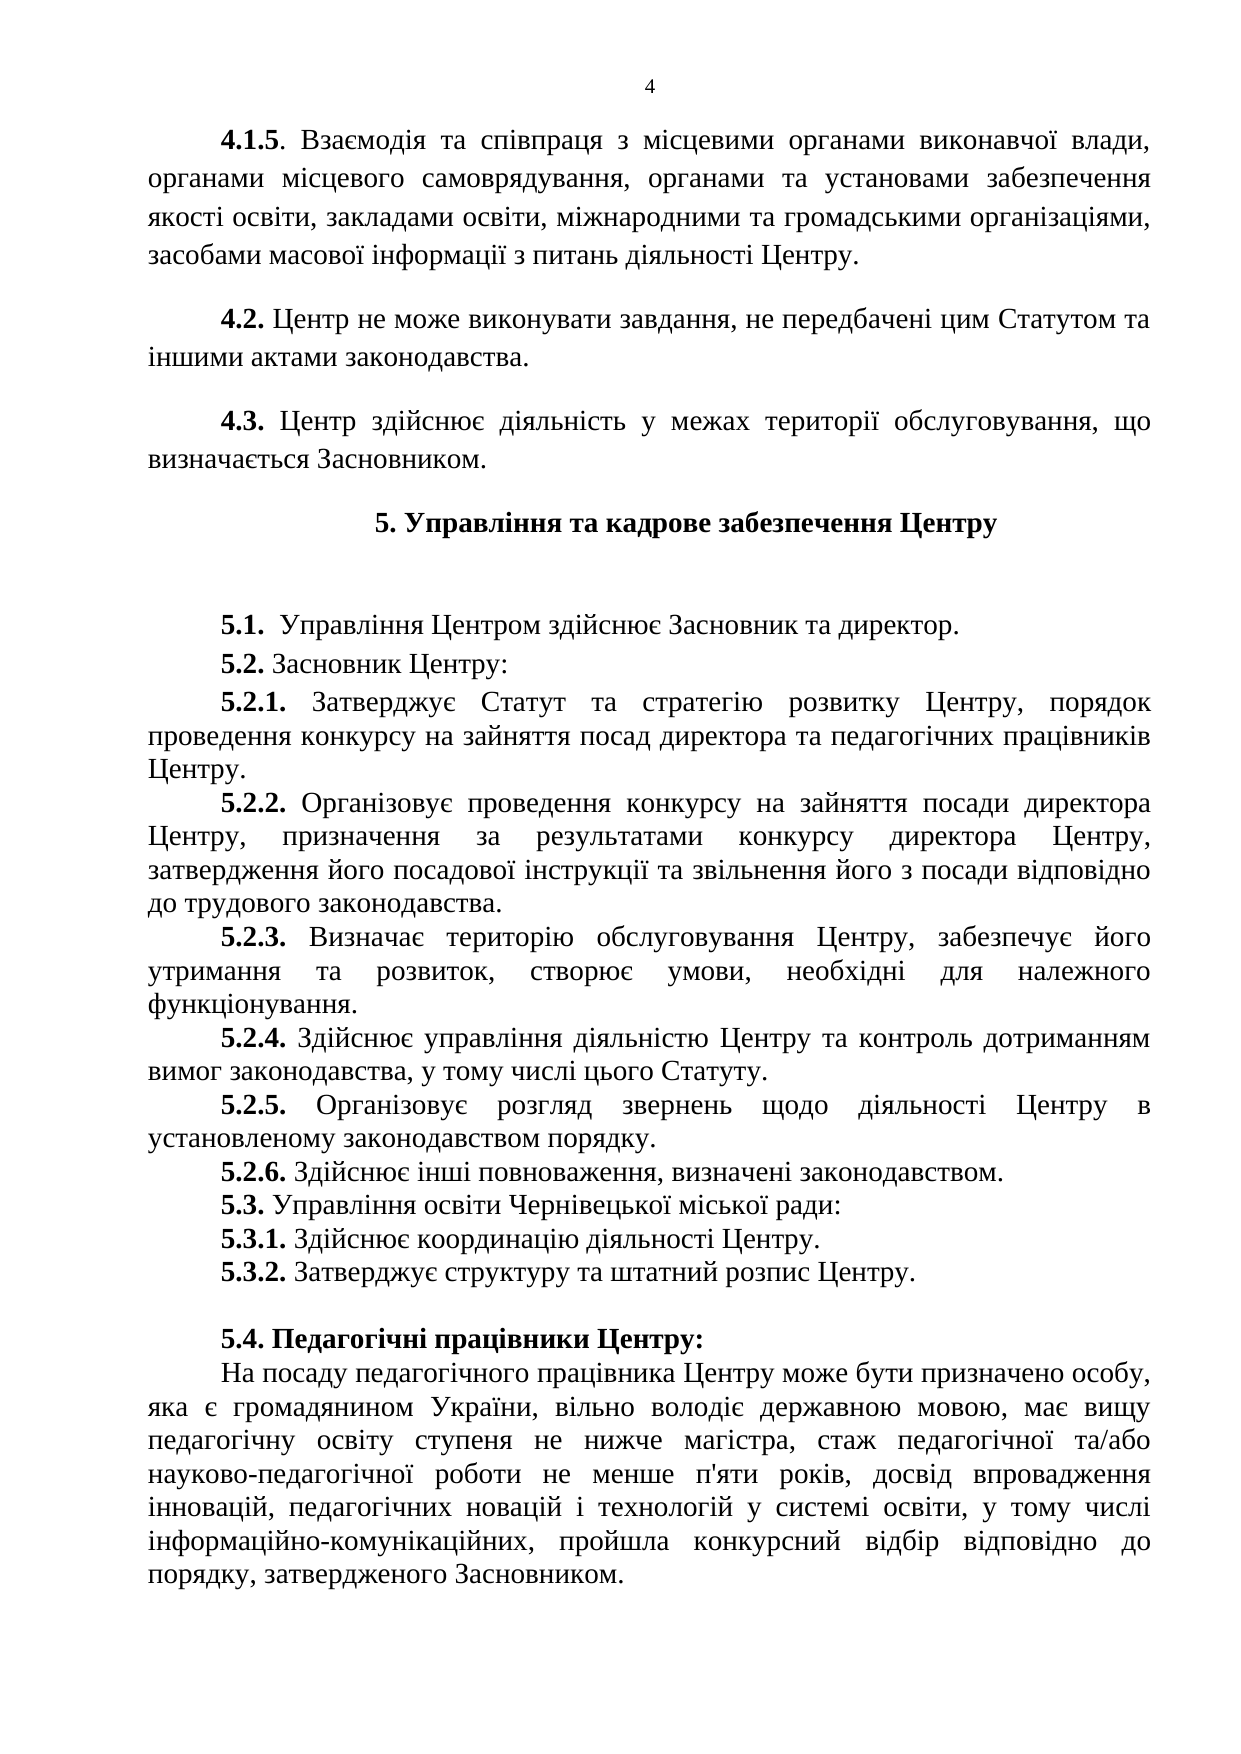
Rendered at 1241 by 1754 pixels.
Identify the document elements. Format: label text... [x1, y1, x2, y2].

text 4.2. Центр не може виконувати завдання, не передбачені цим Статутом та іншими актами законодавства. [148, 301, 1152, 373]
text 5.1. Управління Центром здійснює Засновник та директор. [148, 607, 1152, 641]
text На посаду педагогічного працівника Центру може бути призначено особу, яка є громадянином України, вільно володіє державною мовою, має вищу педагогічну освіту ступеня не нижче магістра, стаж педагогічної та/або науково-педагогічної роботи не менше п'яти років, досвід впровадження інновацій, педагогічних новацій і технологій у системі освіти, у тому числі інформаційно-комунікаційних, пройшла конкурсний відбір відповідно до порядку, затвердженого Засновником. [148, 1355, 1152, 1590]
text 5.2. Засновник Центру: [148, 646, 1152, 679]
text 5. Управління та кадрове забезпечення Центру [148, 505, 1152, 539]
text 5.2.5. Організовує розгляд звернень щодо діяльності Центру в установленому законодавством порядку. [148, 1087, 1152, 1154]
text 5.2.2. Організовує проведення конкурсу на зайняття посади директора Центру, призначення за результатами конкурсу директора Центру, затвердження його посадової інструкції та звільнення його з посади відповідно до трудового законодавства. [148, 785, 1152, 919]
text 5.3.2. Затверджує структуру та штатний розпис Центру. [148, 1254, 1152, 1288]
text 4.1.5. Взаємодія та співпраця з місцевими органами виконавчої влади, органами місцевого самоврядування, органами та установами забезпечення якості освіти, закладами освіти, міжнародними та громадськими організаціями, засобами масової інформації з питань діяльності Центру. [148, 122, 1152, 271]
text 5.4. Педагогічні працівники Центру: [148, 1322, 1152, 1355]
text 5.3. Управління освіти Чернівецької міської ради: [148, 1187, 1152, 1221]
text 5.3.1. Здійснює координацію діяльності Центру. [148, 1221, 1152, 1254]
text 5.2.1. Затверджує Статут та стратегію розвитку Центру, порядок проведення конкурсу на зайняття посад директора та педагогічних працівників Центру. [148, 684, 1152, 785]
text 5.2.6. Здійснює інші повноваження, визначені законодавством. [148, 1154, 1152, 1187]
text 5.2.4. Здійснює управління діяльністю Центру та контроль дотриманням вимог законодавства, у тому числі цього Статуту. [148, 1020, 1152, 1087]
text 4.3. Центр здійснює діяльність у межах території обслуговування, що визначається Засновником. [148, 403, 1152, 475]
text 5.2.3. Визначає територію обслуговування Центру, забезпечує його утримання та розвиток, створює умови, необхідні для належного функціонування. [148, 919, 1152, 1020]
